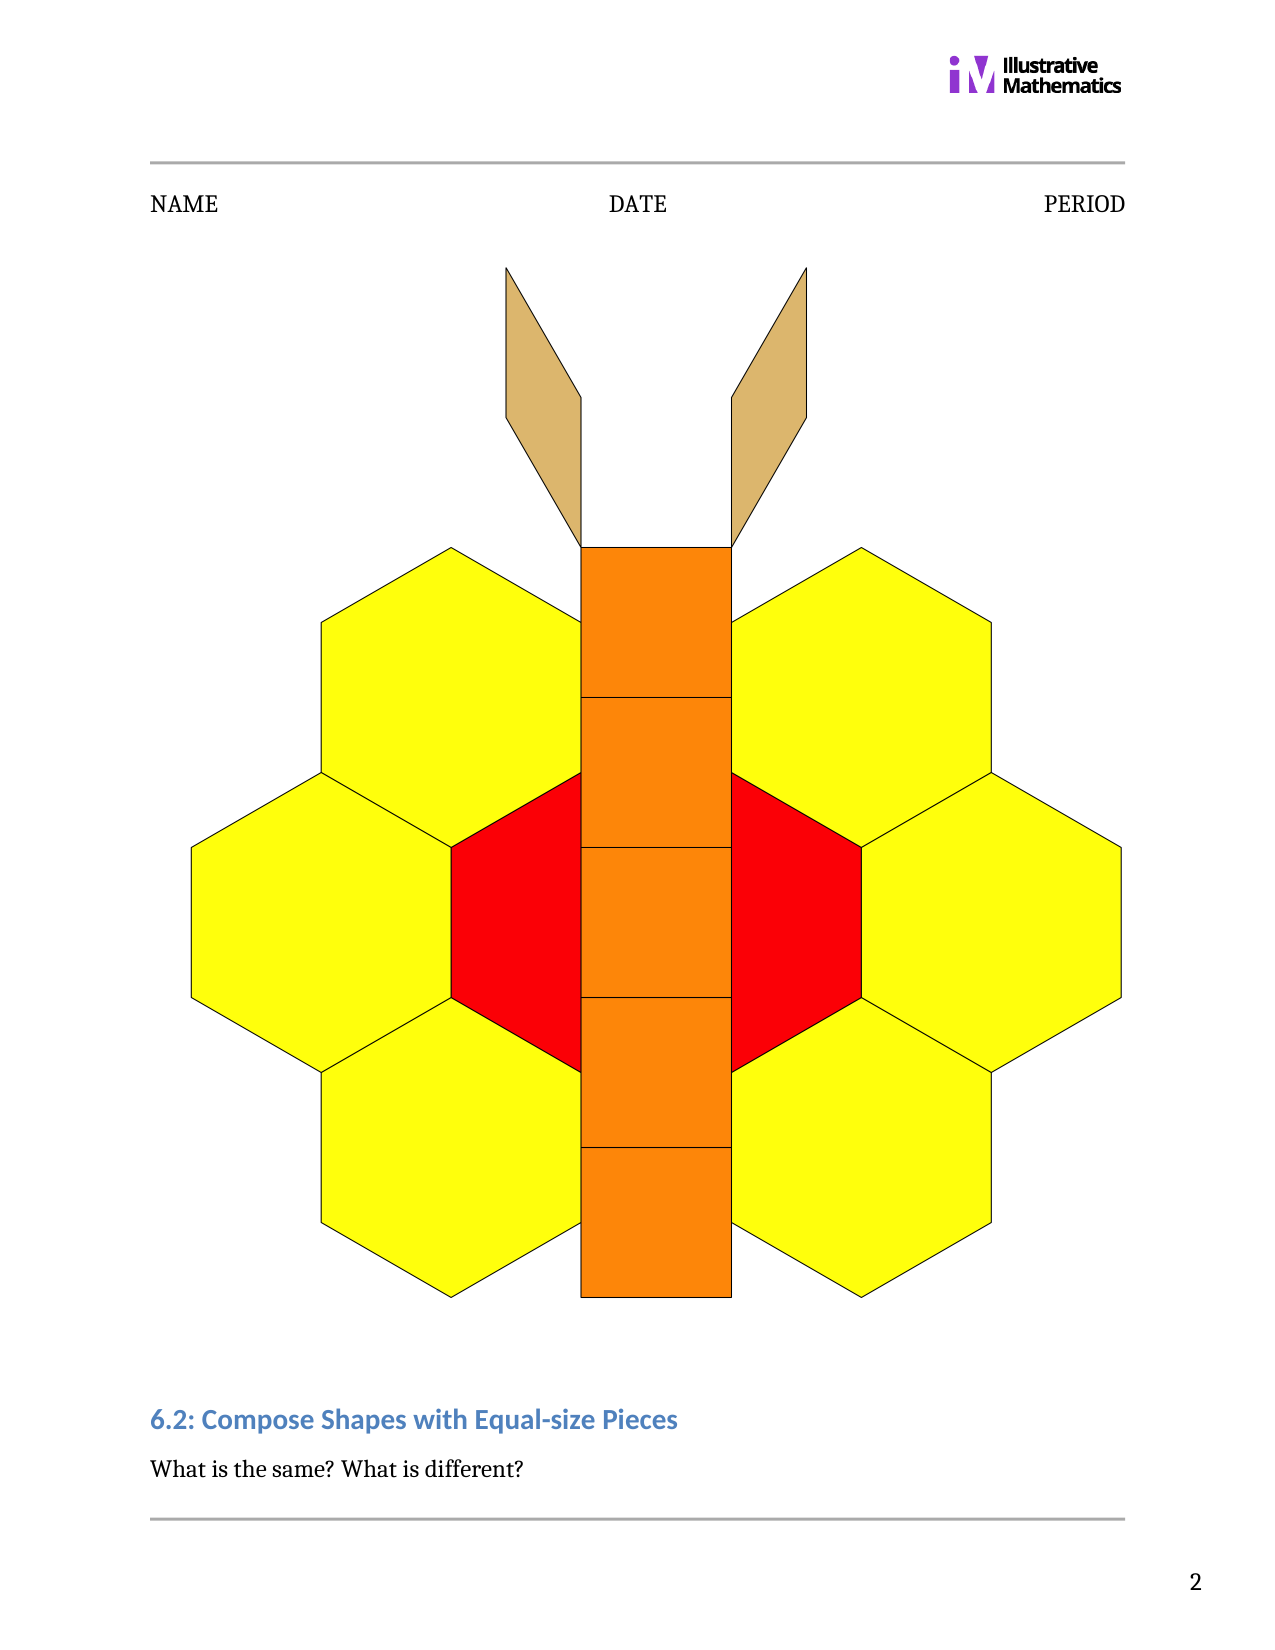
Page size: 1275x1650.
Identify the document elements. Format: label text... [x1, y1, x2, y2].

picture [949, 55, 1121, 93]
text What is the same? What is different? [150, 1455, 1125, 1484]
subtitle 6.2: Compose Shapes with Equal-size Pieces [150, 1401, 1125, 1436]
picture [168, 247, 1144, 1380]
